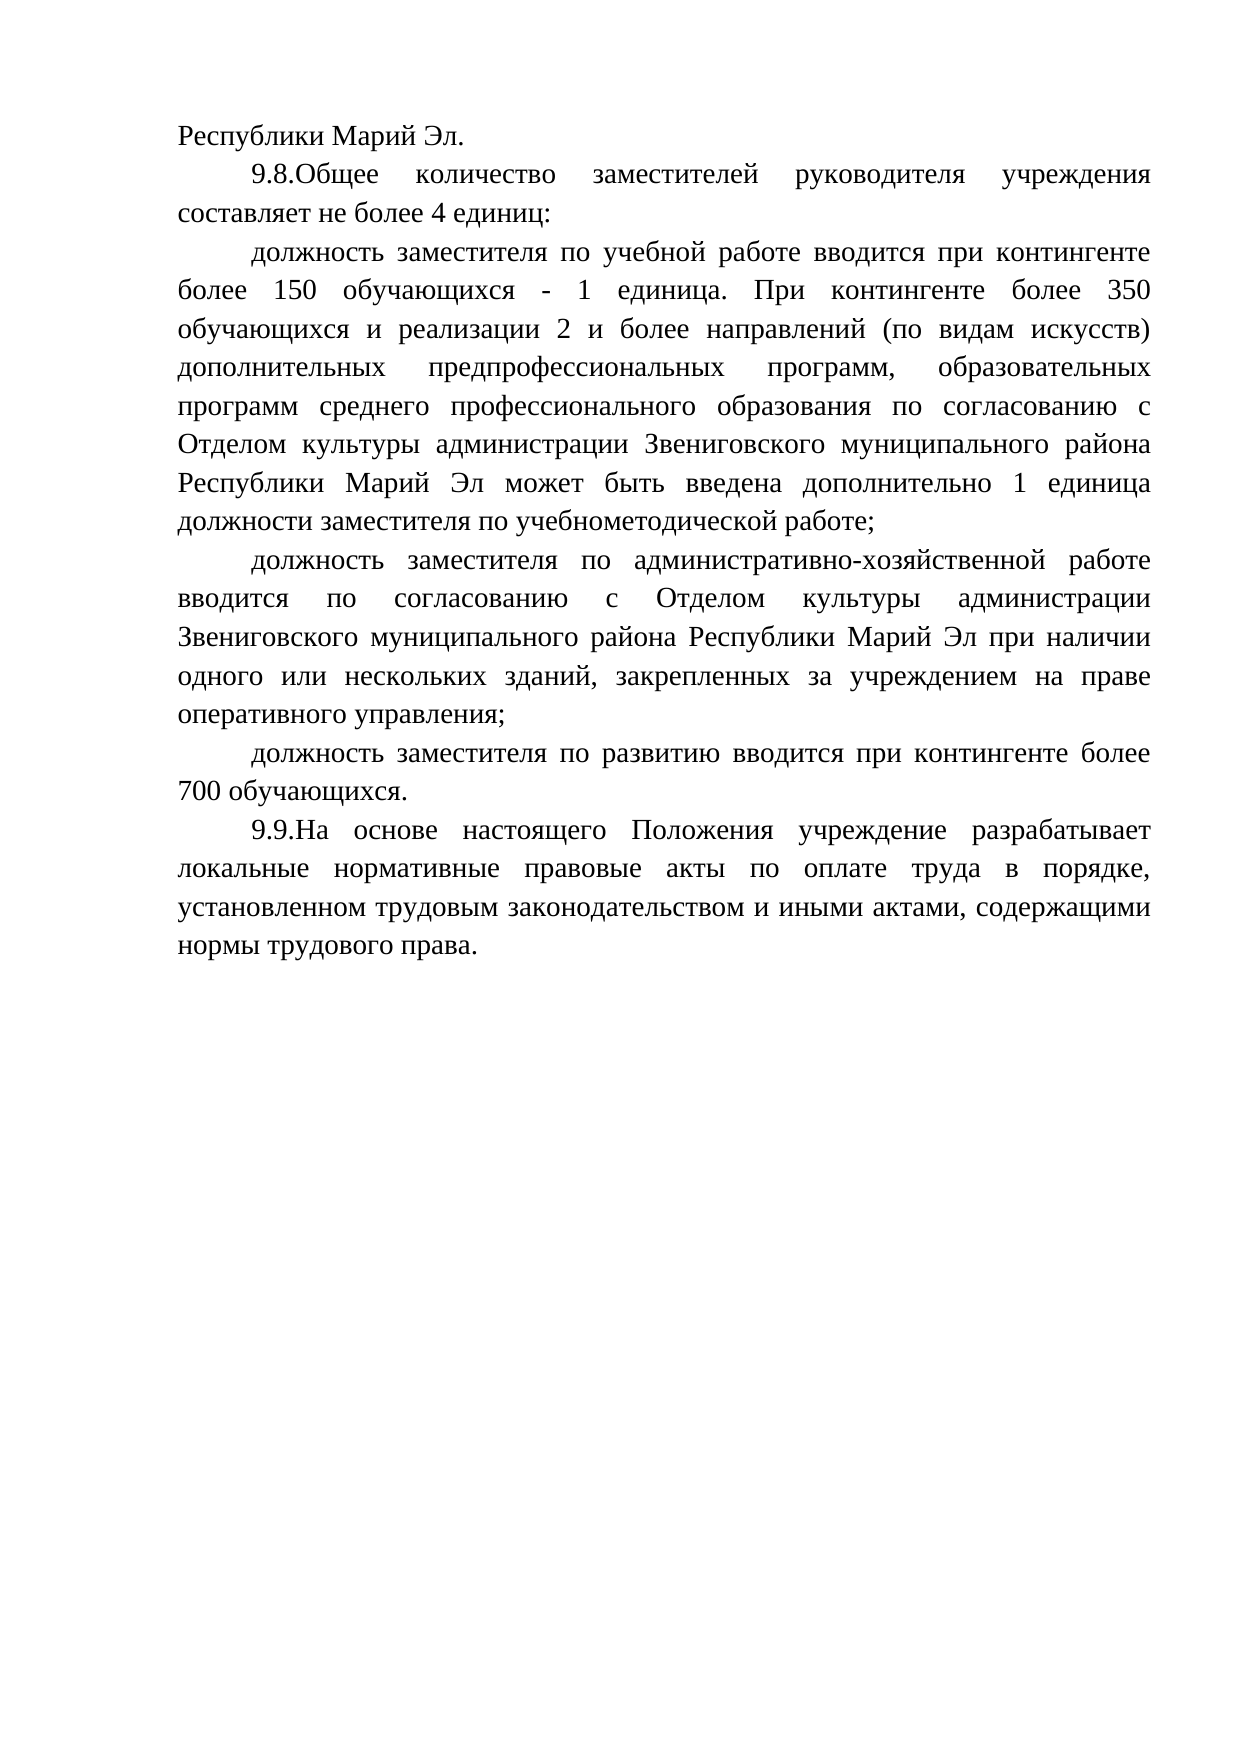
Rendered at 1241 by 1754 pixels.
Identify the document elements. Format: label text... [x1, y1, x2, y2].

text должность заместителя по учебной работе вводится при контингенте более 150 обучающихся - 1 единица. При контингенте более 350 обучающихся и реализации 2 и более направлений (по видам искусств) дополнительных предпрофессиональных программ, образовательных программ среднего профессионального образования по согласованию с Отделом культуры администрации Звениговского муниципального района Республики Марий Эл может быть введена дополнительно 1 единица должности заместителя по учебнометодической работе; [177, 234, 1152, 537]
text должность заместителя по административно-хозяйственной работе вводится по согласованию с Отделом культуры администрации Звениговского муниципального района Республики Марий Эл при наличии одного или нескольких зданий, закрепленных за учреждением на праве оперативного управления; [177, 542, 1152, 730]
text 9.8.Общее количество заместителей руководителя учреждения составляет не более 4 единиц: [177, 157, 1152, 229]
text 9.9.На основе настоящего Положения учреждение разрабатывает локальные нормативные правовые акты по оплате труда в порядке, установленном трудовым законодательством и иными актами, содержащими нормы трудового права. [177, 812, 1152, 961]
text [177, 118, 1152, 152]
text должность заместителя по развитию вводится при контингенте более 700 обучающихся. [177, 735, 1152, 807]
